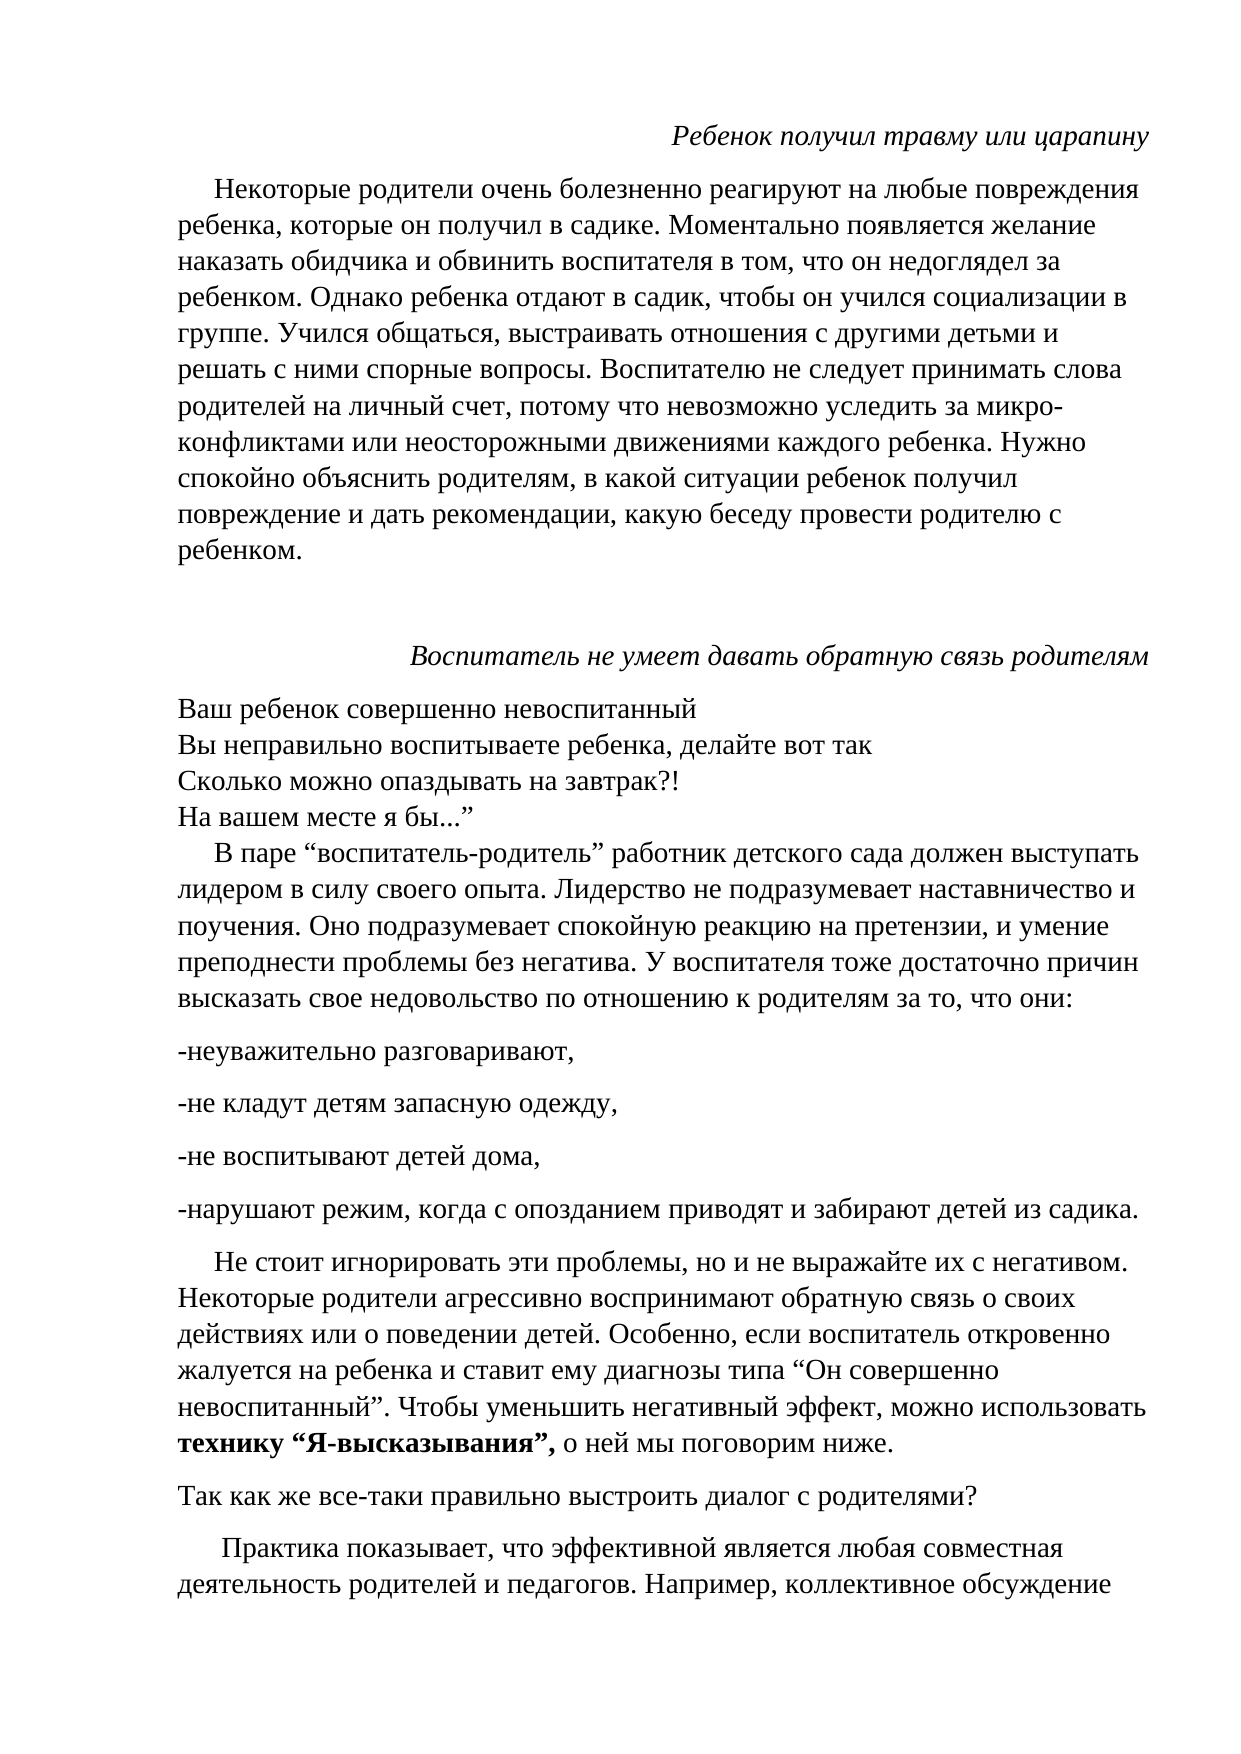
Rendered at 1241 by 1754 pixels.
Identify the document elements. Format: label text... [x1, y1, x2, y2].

text Вы неправильно воспитываете ребенка, делайте вот так [177, 727, 1152, 761]
text На вашем месте я бы...” [177, 799, 1152, 833]
text -не кладут детям запасную одежду, [177, 1086, 1152, 1119]
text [177, 1530, 1152, 1600]
text -неуважительно разговаривают, [177, 1033, 1152, 1066]
text Ребенок получил травму или царапину [177, 118, 1152, 152]
text -не воспитывают детей дома, [177, 1138, 1152, 1172]
text Ваш ребенок совершенно невоспитанный [177, 691, 1152, 724]
text Сколько можно опаздывать на завтрак?! [177, 763, 1152, 797]
text Не стоит игнорировать эти проблемы, но и не выражайте их с негативом. Некоторые родители агрессивно воспринимают обратную связь о своих действиях или о поведении детей. Особенно, если воспитатель откровенно жалуется на ребенка и ставит ему диагнозы типа “Он совершенно невоспитанный”. Чтобы уменьшить негативный эффект, можно использовать технику “Я-высказывания”, о ней мы поговорим ниже. [177, 1244, 1152, 1458]
text -нарушают режим, когда с опозданием приводят и забирают детей из садика. [177, 1191, 1152, 1225]
text В паре “воспитатель-родитель” работник детского сада должен выступать лидером в силу своего опыта. Лидерство не подразумевает наставничество и поучения. Оно подразумевает спокойную реакцию на претензии, и умение преподнести проблемы без негатива. У воспитателя тоже достаточно причин высказать свое недовольство по отношению к родителям за то, что они: [177, 835, 1152, 1013]
text Воспитатель не умеет давать обратную связь родителям [177, 638, 1152, 672]
text Некоторые родители очень болезненно реагируют на любые повреждения ребенка, которые он получил в садике. Моментально появляется желание наказать обидчика и обвинить воспитателя в том, что он недоглядел за ребенком. Однако ребенка отдают в садик, чтобы он учился социализации в группе. Учился общаться, выстраивать отношения с другими детьми и решать с ними спорные вопросы. Воспитателю не следует принимать слова родителей на личный счет, потому что невозможно уследить за микро-конфликтами или неосторожными движениями каждого ребенка. Нужно спокойно объяснить родителям, в какой ситуации ребенок получил повреждение и дать рекомендации, какую беседу провести родителю с ребенком. [177, 171, 1152, 566]
text Так как же все-таки правильно выстроить диалог с родителями? [177, 1478, 1152, 1511]
